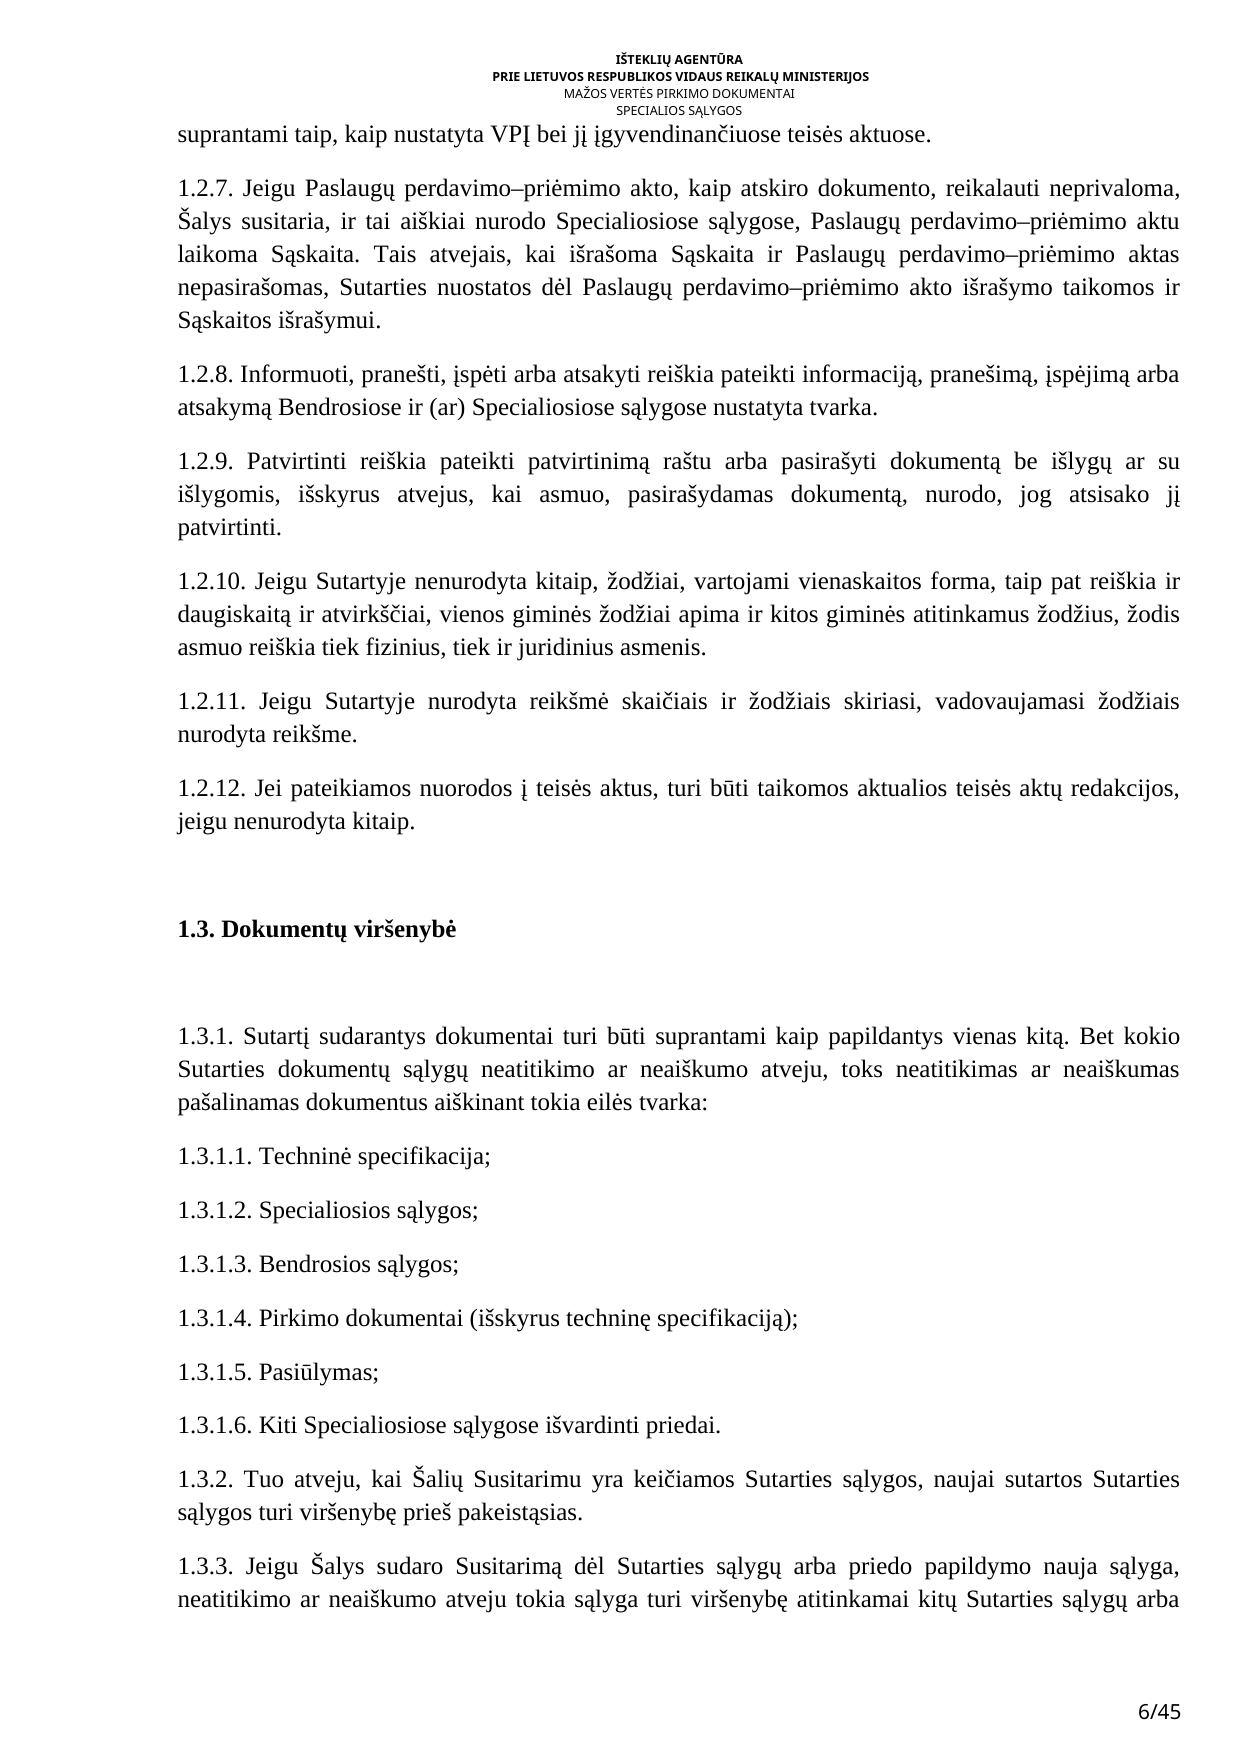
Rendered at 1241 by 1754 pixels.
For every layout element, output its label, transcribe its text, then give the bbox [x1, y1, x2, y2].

text 1.2.8. Informuoti, pranešti, įspėti arba atsakyti reiškia pateikti informaciją, pranešimą, įspėjimą arba atsakymą Bendrosiose ir (ar) Specialiosiose sąlygose nustatyta tvarka. [177, 359, 1181, 421]
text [177, 119, 1181, 148]
text 1.2.10. Jeigu Sutartyje nenurodyta kitaip, žodžiai, vartojami vienaskaitos forma, taip pat reiškia ir daugiskaitą ir atvirkščiai, vienos giminės žodžiai apima ir kitos giminės atitinkamus žodžius, žodis asmuo reiškia tiek fizinius, tiek ir juridinius asmenis. [177, 566, 1181, 599]
text 1.2.10. Jeigu Sutartyje nenurodyta kitaip, žodžiai, vartojami vienaskaitos forma, taip pat reiškia ir daugiskaitą ir atvirkščiai, vienos giminės žodžiai apima ir kitos giminės atitinkamus žodžius, žodis asmuo reiškia tiek fizinius, tiek ir juridinius asmenis. [177, 628, 1181, 661]
text 1.3.1.4. Pirkimo dokumentai (išskyrus techninę specifikaciją); [177, 1303, 1181, 1332]
text 1.2.11. Jeigu Sutartyje nurodyta reikšmė skaičiais ir žodžiais skiriasi, vadovaujamasi žodžiais nurodyta reikšme. [177, 686, 1181, 748]
text 1.3.1. Sutartį sudarantys dokumentai turi būti suprantami kaip papildantys vienas kitą. Bet kokio Sutarties dokumentų sąlygų neatitikimo ar neaiškumo atveju, toks neatitikimas ar neaiškumas pašalinamas dokumentus aiškinant tokia eilės tvarka: [177, 1021, 1181, 1116]
text 1.3.1.1. Techninė specifikacija; [177, 1141, 1181, 1170]
text 1.3.1.6. Kiti Specialiosiose sąlygose išvardinti priedai. [177, 1411, 1181, 1439]
text 1.3. Dokumentų viršenybė [177, 914, 1181, 942]
text 1.2.7. Jeigu Paslaugų perdavimo–priėmimo akto, kaip atskiro dokumento, reikalauti neprivaloma, Šalys susitaria, ir tai aiškiai nurodo Specialiosiose sąlygose, Paslaugų perdavimo–priėmimo aktu laikoma Sąskaita. Tais atvejais, kai išrašoma Sąskaita ir Paslaugų perdavimo–priėmimo aktas nepasirašomas, Sutarties nuostatos dėl Paslaugų perdavimo–priėmimo akto išrašymo taikomos ir Sąskaitos išrašymui. [177, 173, 1181, 334]
text 1.2.12. Jei pateikiamos nuorodos į teisės aktus, turi būti taikomos aktualios teisės aktų redakcijos, jeigu nenurodyta kitaip. [177, 773, 1181, 835]
text 1.3.1.3. Bendrosios sąlygos; [177, 1249, 1181, 1278]
text 1.3.1.2. Specialiosios sąlygos; [177, 1195, 1181, 1224]
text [177, 1551, 1181, 1613]
text 1.2.9. Patvirtinti reiškia pateikti patvirtinimą raštu arba pasirašyti dokumentą be išlygų ar su išlygomis, išskyrus atvejus, kai asmuo, pasirašydamas dokumentą, nurodo, jog atsisako jį patvirtinti. [177, 446, 1181, 541]
text 1.3.1.5. Pasiūlymas; [177, 1357, 1181, 1385]
text 1.3.2. Tuo atveju, kai Šalių Susitarimu yra keičiamos Sutarties sąlygos, naujai sutartos Sutarties sąlygos turi viršenybę prieš pakeistąsias. [177, 1464, 1181, 1526]
